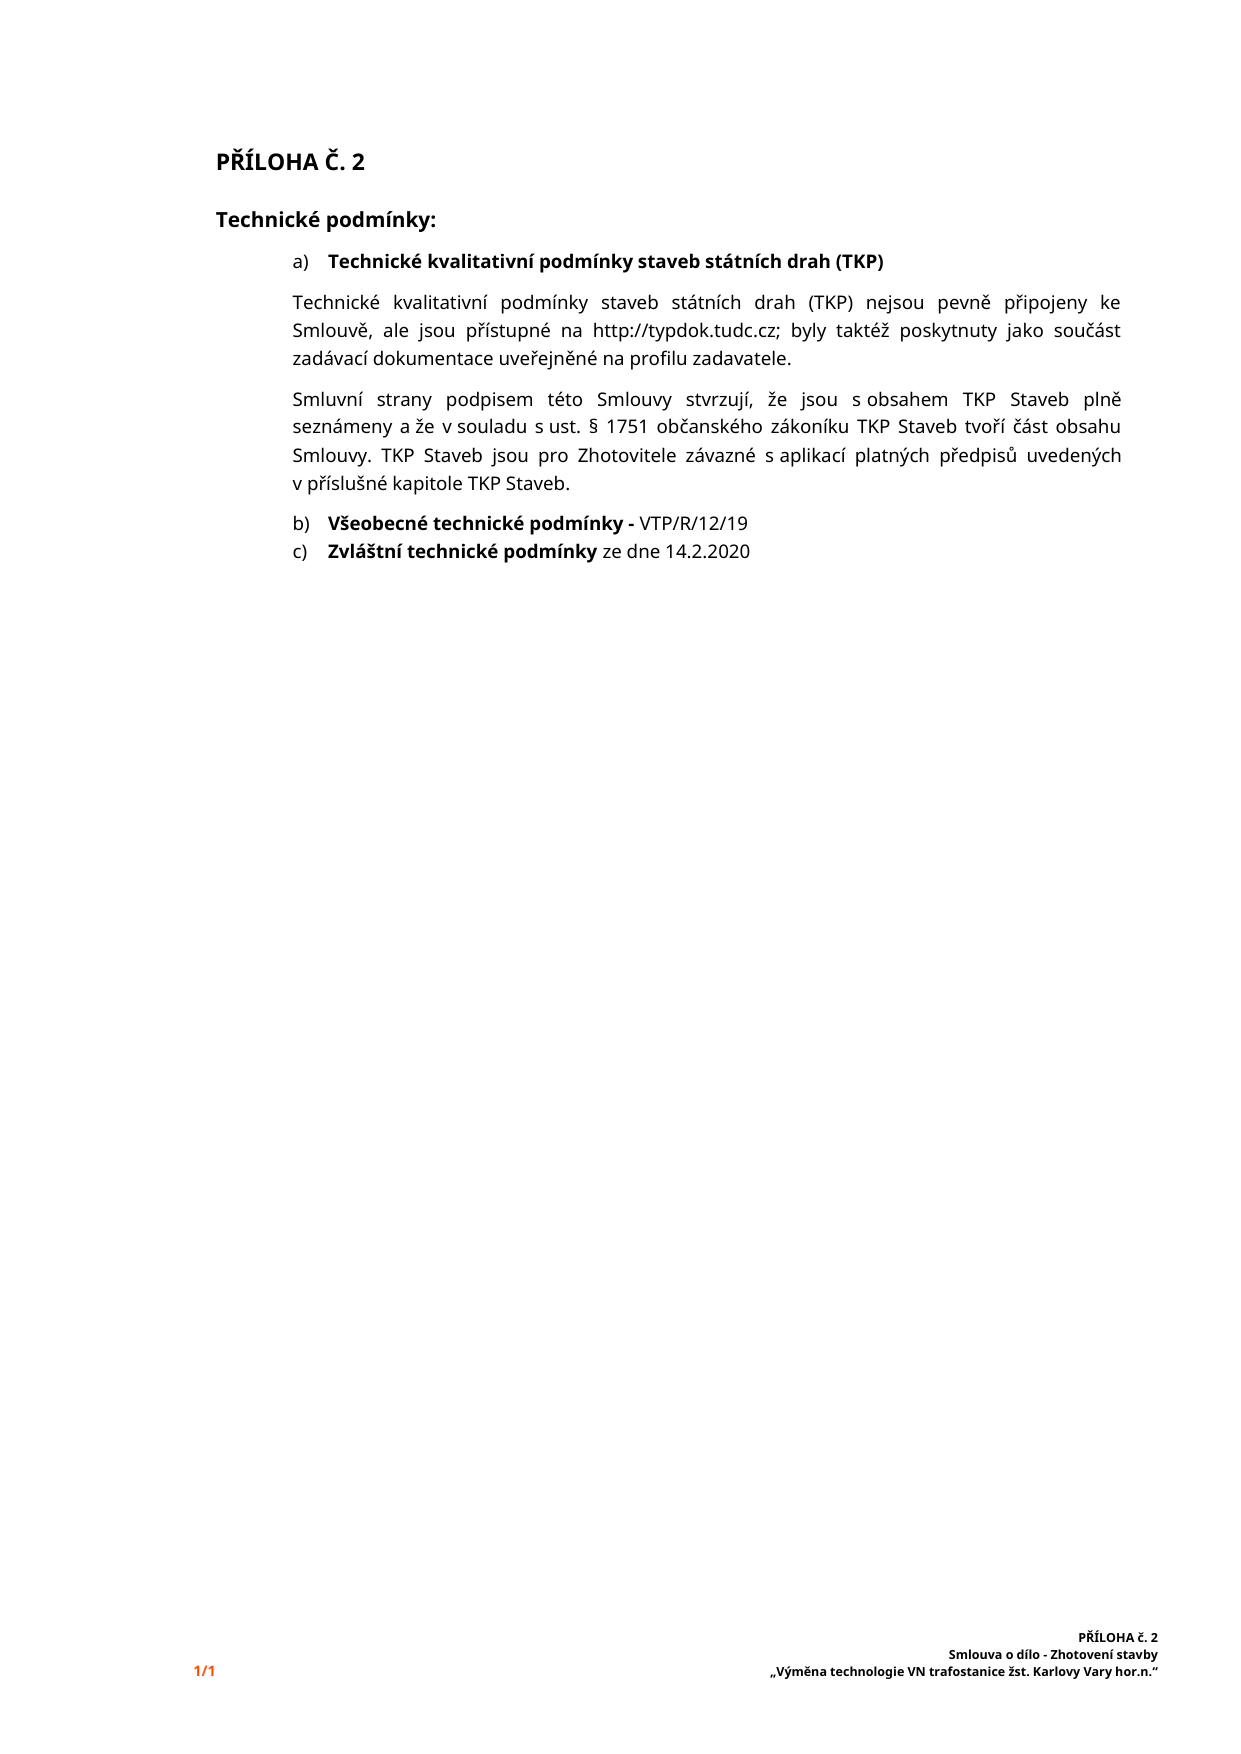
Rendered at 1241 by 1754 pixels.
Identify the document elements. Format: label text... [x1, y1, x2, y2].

text Zvláštní technické podmínky ze dne 14.2.2020 [292, 538, 1122, 564]
list Technické kvalitativní podmínky staveb státních drah (TKP) [292, 249, 1122, 274]
text Technické kvalitativní podmínky staveb státních drah (TKP) nejsou pevně připojeny ke Smlouvě, ale jsou přístupné na http://typdok.tudc.cz; byly taktéž poskytnuty jako součást zadávací dokumentace uveřejněné na profilu zadavatele. [292, 289, 1122, 371]
text Smluvní strany podpisem této Smlouvy stvrzují, že jsou s obsahem TKP Staveb plně seznámeny a že v souladu s ust. § 1751 občanského zákoníku TKP Staveb tvoří část obsahu Smlouvy. TKP Staveb jsou pro Zhotovitele závazné s aplikací platných předpisů uvedených v příslušné kapitole TKP Staveb. [292, 386, 1122, 495]
text Technické podmínky: [216, 205, 1122, 233]
text Všeobecné technické podmínky - VTP/R/12/19 [292, 510, 1122, 536]
text Příloha č. 2 [216, 146, 1122, 177]
